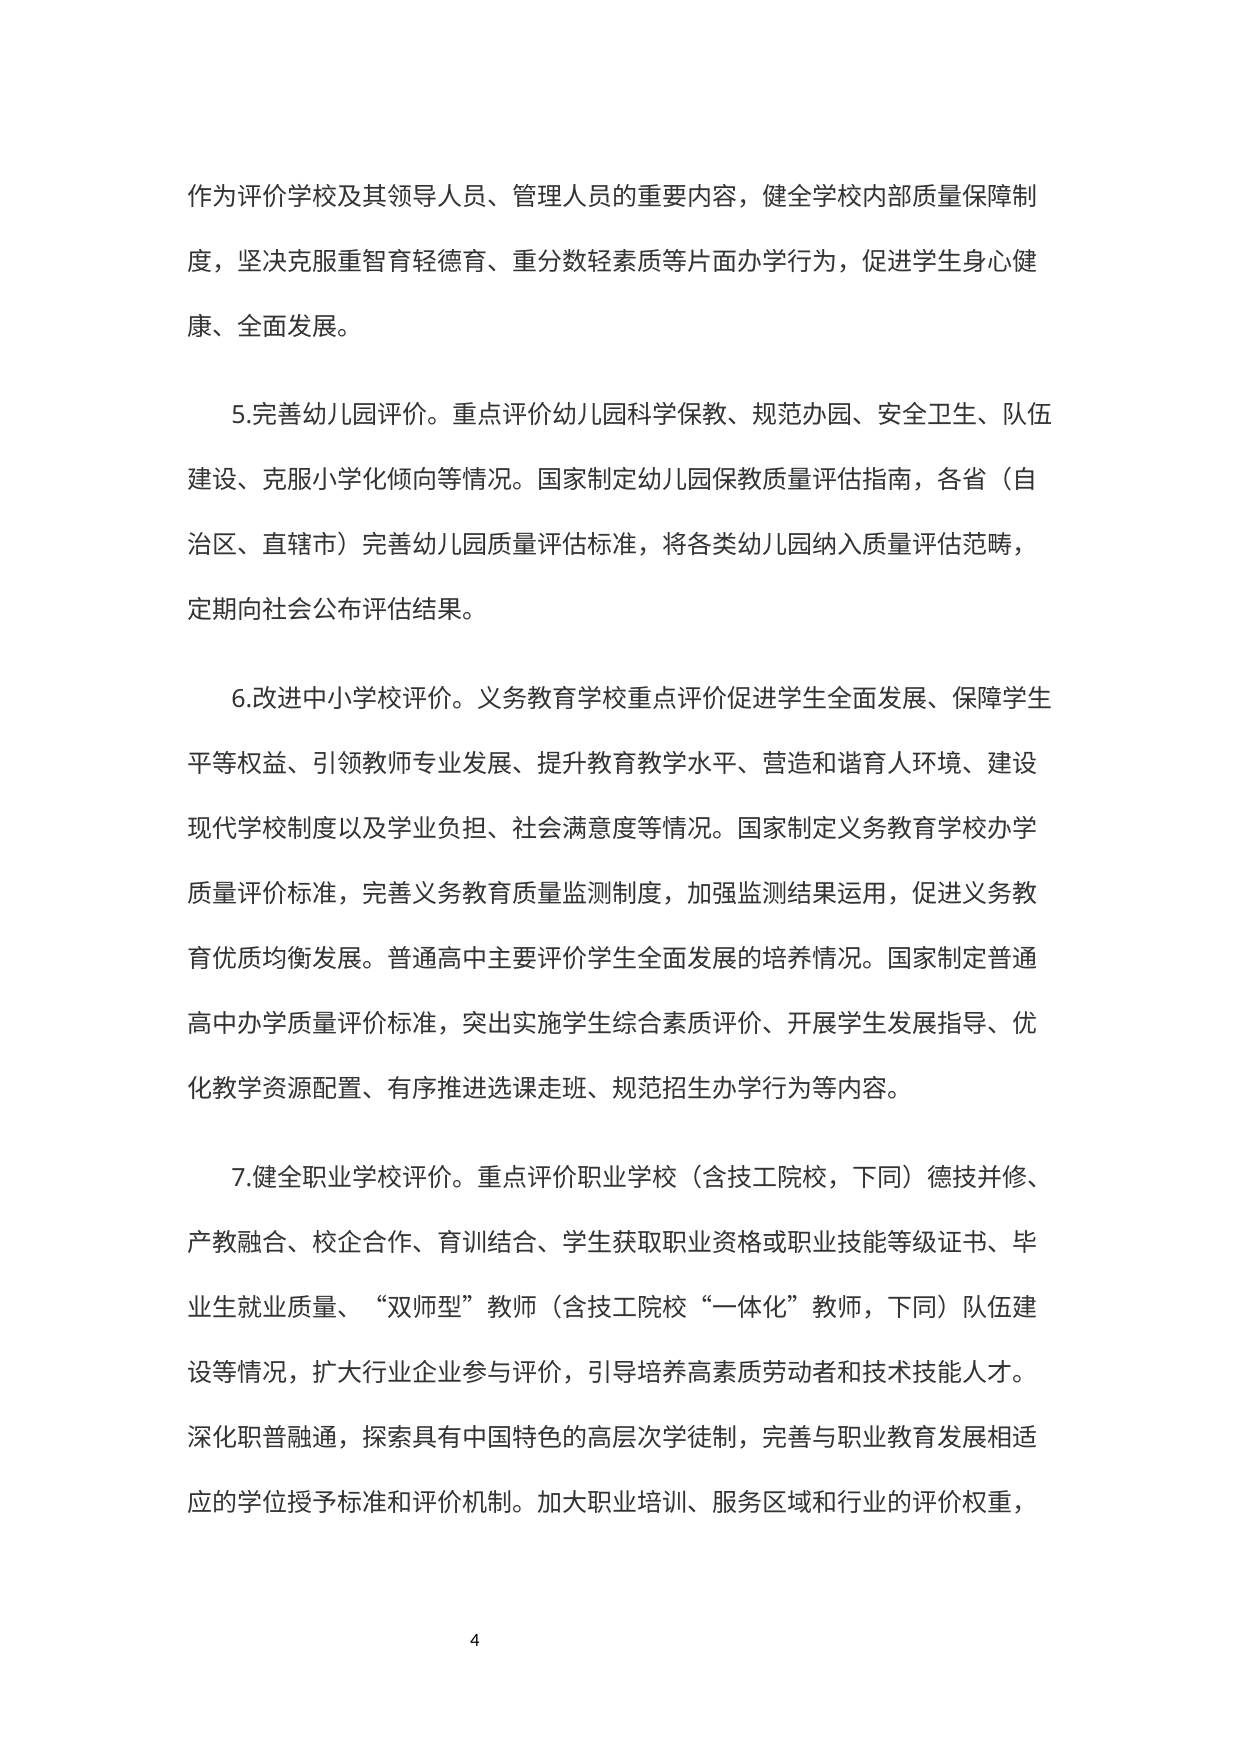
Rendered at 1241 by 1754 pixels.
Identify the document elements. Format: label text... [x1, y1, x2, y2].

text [187, 1143, 1053, 1533]
text 6.改进中小学校评价。义务教育学校重点评价促进学生全面发展、保障学生平等权益、引领教师专业发展、提升教育教学水平、营造和谐育人环境、建设现代学校制度以及学业负担、社会满意度等情况。国家制定义务教育学校办学质量评价标准，完善义务教育质量监测制度，加强监测结果运用，促进义务教育优质均衡发展。普通高中主要评价学生全面发展的培养情况。国家制定普通高中办学质量评价标准，突出实施学生综合素质评价、开展学生发展指导、优化教学资源配置、有序推进选课走班、规范招生办学行为等内容。 [187, 664, 1053, 1119]
text 5.完善幼儿园评价。重点评价幼儿园科学保教、规范办园、安全卫生、队伍建设、克服小学化倾向等情况。国家制定幼儿园保教质量评估指南，各省（自治区、直辖市）完善幼儿园质量评估标准，将各类幼儿园纳入质量评估范畴，定期向社会公布评估结果。 [187, 381, 1053, 641]
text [187, 162, 1053, 357]
